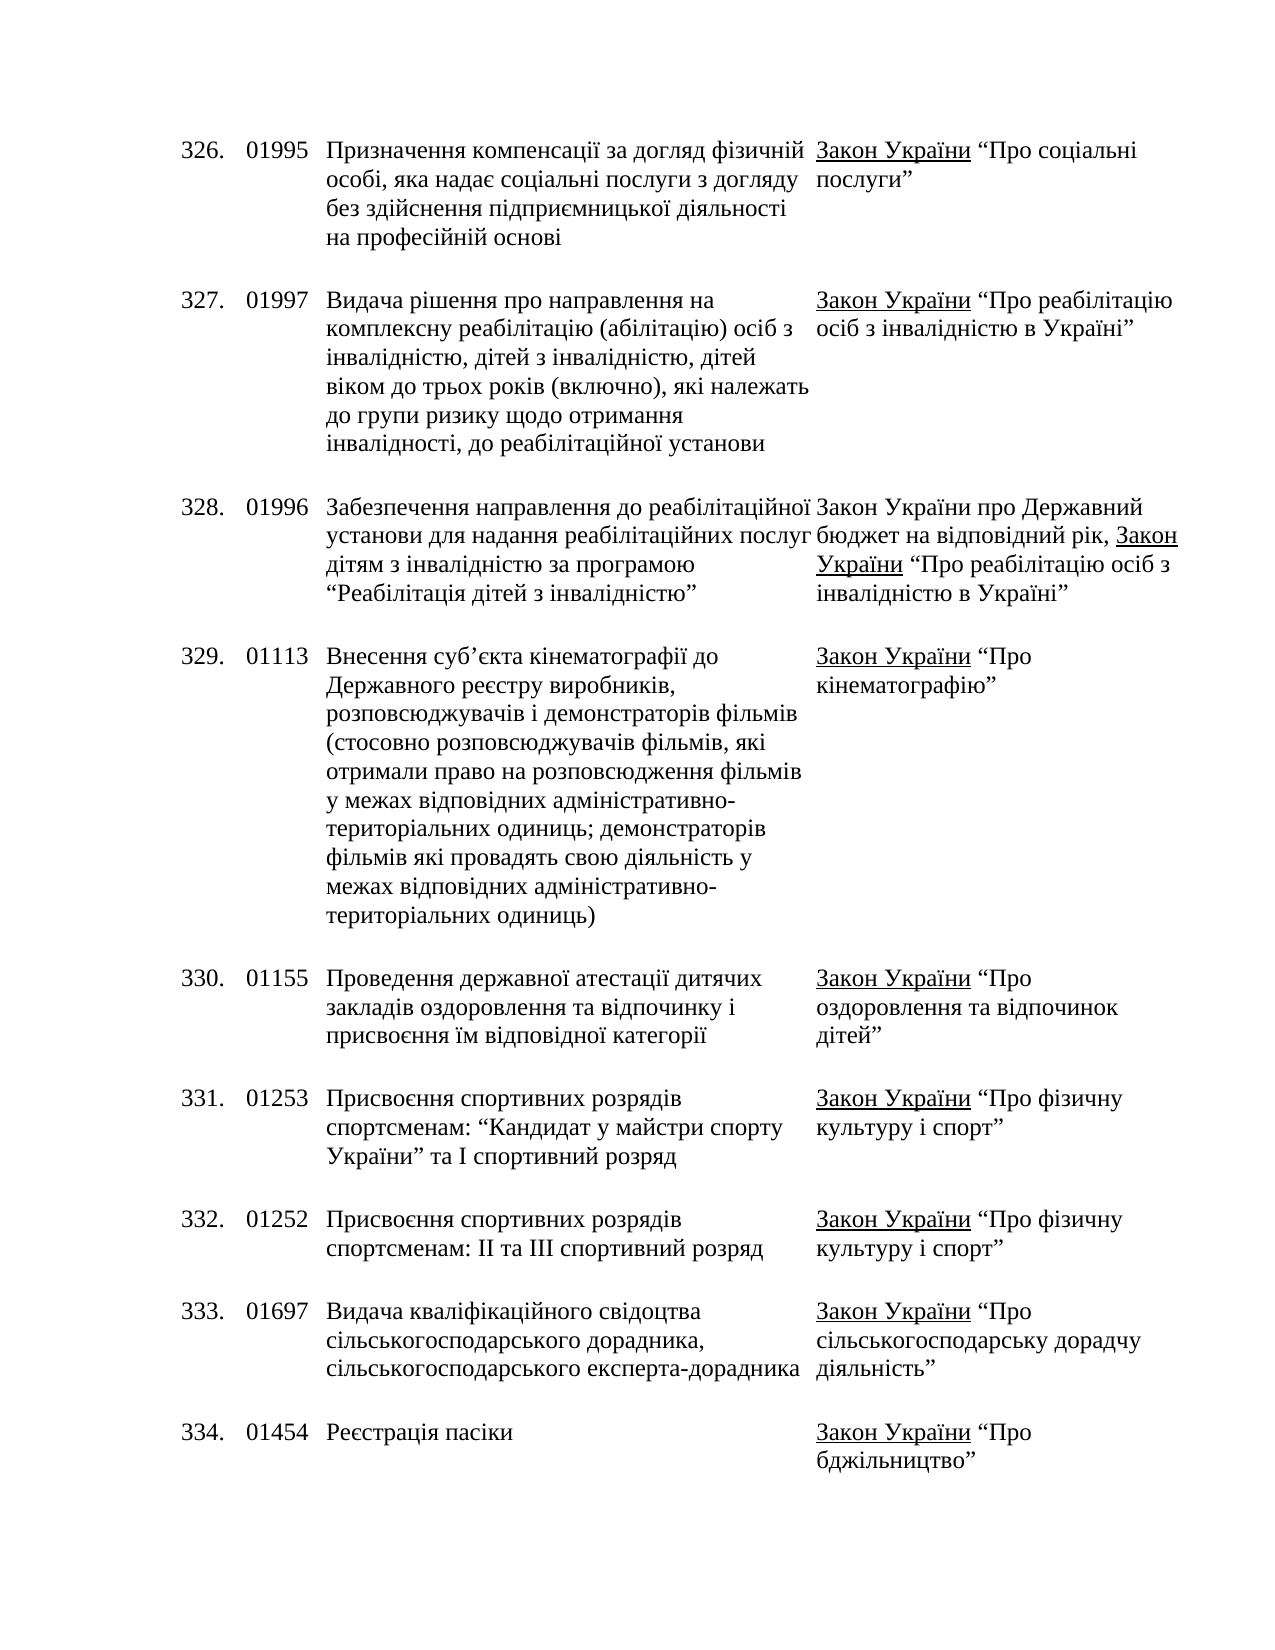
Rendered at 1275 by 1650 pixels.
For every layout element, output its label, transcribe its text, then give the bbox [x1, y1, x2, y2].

table_cell 330. [176, 946, 230, 1066]
table_cell Забезпечення направлення до реабілітаційної установи для надання реабілітаційних послуг дітям з інвалідністю за програмою “Реабілітація дітей з інвалідністю” [324, 474, 814, 624]
table_cell 329. [176, 624, 230, 946]
table_cell Видача кваліфікаційного свідоцтва сільськогосподарського дорадника, сільськогосподарського експерта-дорадника [324, 1279, 814, 1399]
table_cell 01997 [230, 268, 324, 474]
table_cell 01155 [230, 946, 324, 1066]
table_cell 334. [176, 1399, 230, 1491]
table_cell Закон України “Про реабілітацію осіб з інвалідністю в Україні” [815, 268, 1185, 474]
table_cell 327. [176, 268, 230, 474]
table_cell 01253 [230, 1066, 324, 1187]
table_cell 01995 [230, 118, 324, 267]
table_cell Закон України “Про кінематографію” [815, 624, 1185, 946]
table_cell Закон України “Про бджільництво” [815, 1399, 1185, 1491]
table_cell Призначення компенсації за догляд фізичній особі, яка надає соціальні послуги з догляду без здійснення підприємницької діяльності на професійній основі [324, 118, 814, 267]
table_cell 331. [176, 1066, 230, 1187]
table_cell Внесення суб’єкта кінематографії до Державного реєстру виробників, розповсюджувачів і демонстраторів фільмів (стосовно розповсюджувачів фільмів, які отримали право на розповсюдження фільмів у межах відповідних адміністративно-територіальних одиниць; демонстраторів фільмів які провадять свою діяльність у межах відповідних адміністративно-територіальних одиниць) [324, 624, 814, 946]
table_cell 326. [176, 118, 230, 267]
table_cell Закон України “Про сільськогосподарську дорадчу діяльність” [815, 1279, 1185, 1399]
table_cell 01113 [230, 624, 324, 946]
table_cell 01252 [230, 1187, 324, 1279]
table_cell Присвоєння спортивних розрядів спортсменам: “Кандидат у майстри спорту України” та I спортивний розряд [324, 1066, 814, 1187]
table_cell Закон України “Про соціальні послуги” [815, 118, 1185, 267]
table_cell Закон України про Державний бюджет на відповідний рік, Закон України “Про реабілітацію осіб з інвалідністю в Україні” [815, 474, 1185, 624]
table_cell 01454 [230, 1399, 324, 1491]
table_cell 328. [176, 474, 230, 624]
table_cell Присвоєння спортивних розрядів спортсменам: II та III спортивний розряд [324, 1187, 814, 1279]
table_cell Закон України “Про фізичну культуру і спорт” [815, 1187, 1185, 1279]
table_cell Реєстрація пасіки [324, 1399, 814, 1491]
table_cell Закон України “Про оздоровлення та відпочинок дітей” [815, 946, 1185, 1066]
table_cell Проведення державної атестації дитячих закладів оздоровлення та відпочинку і присвоєння їм відповідної категорії [324, 946, 814, 1066]
table_cell 01697 [230, 1279, 324, 1399]
table_cell 332. [176, 1187, 230, 1279]
table_cell 01996 [230, 474, 324, 624]
table_cell 333. [176, 1279, 230, 1399]
table_cell Закон України “Про фізичну культуру і спорт” [815, 1066, 1185, 1187]
table_cell Видача рішення про направлення на комплексну реабілітацію (абілітацію) осіб з інвалідністю, дітей з інвалідністю, дітей віком до трьох років (включно), які належать до групи ризику щодо отримання інвалідності, до реабілітаційної установи [324, 268, 814, 474]
